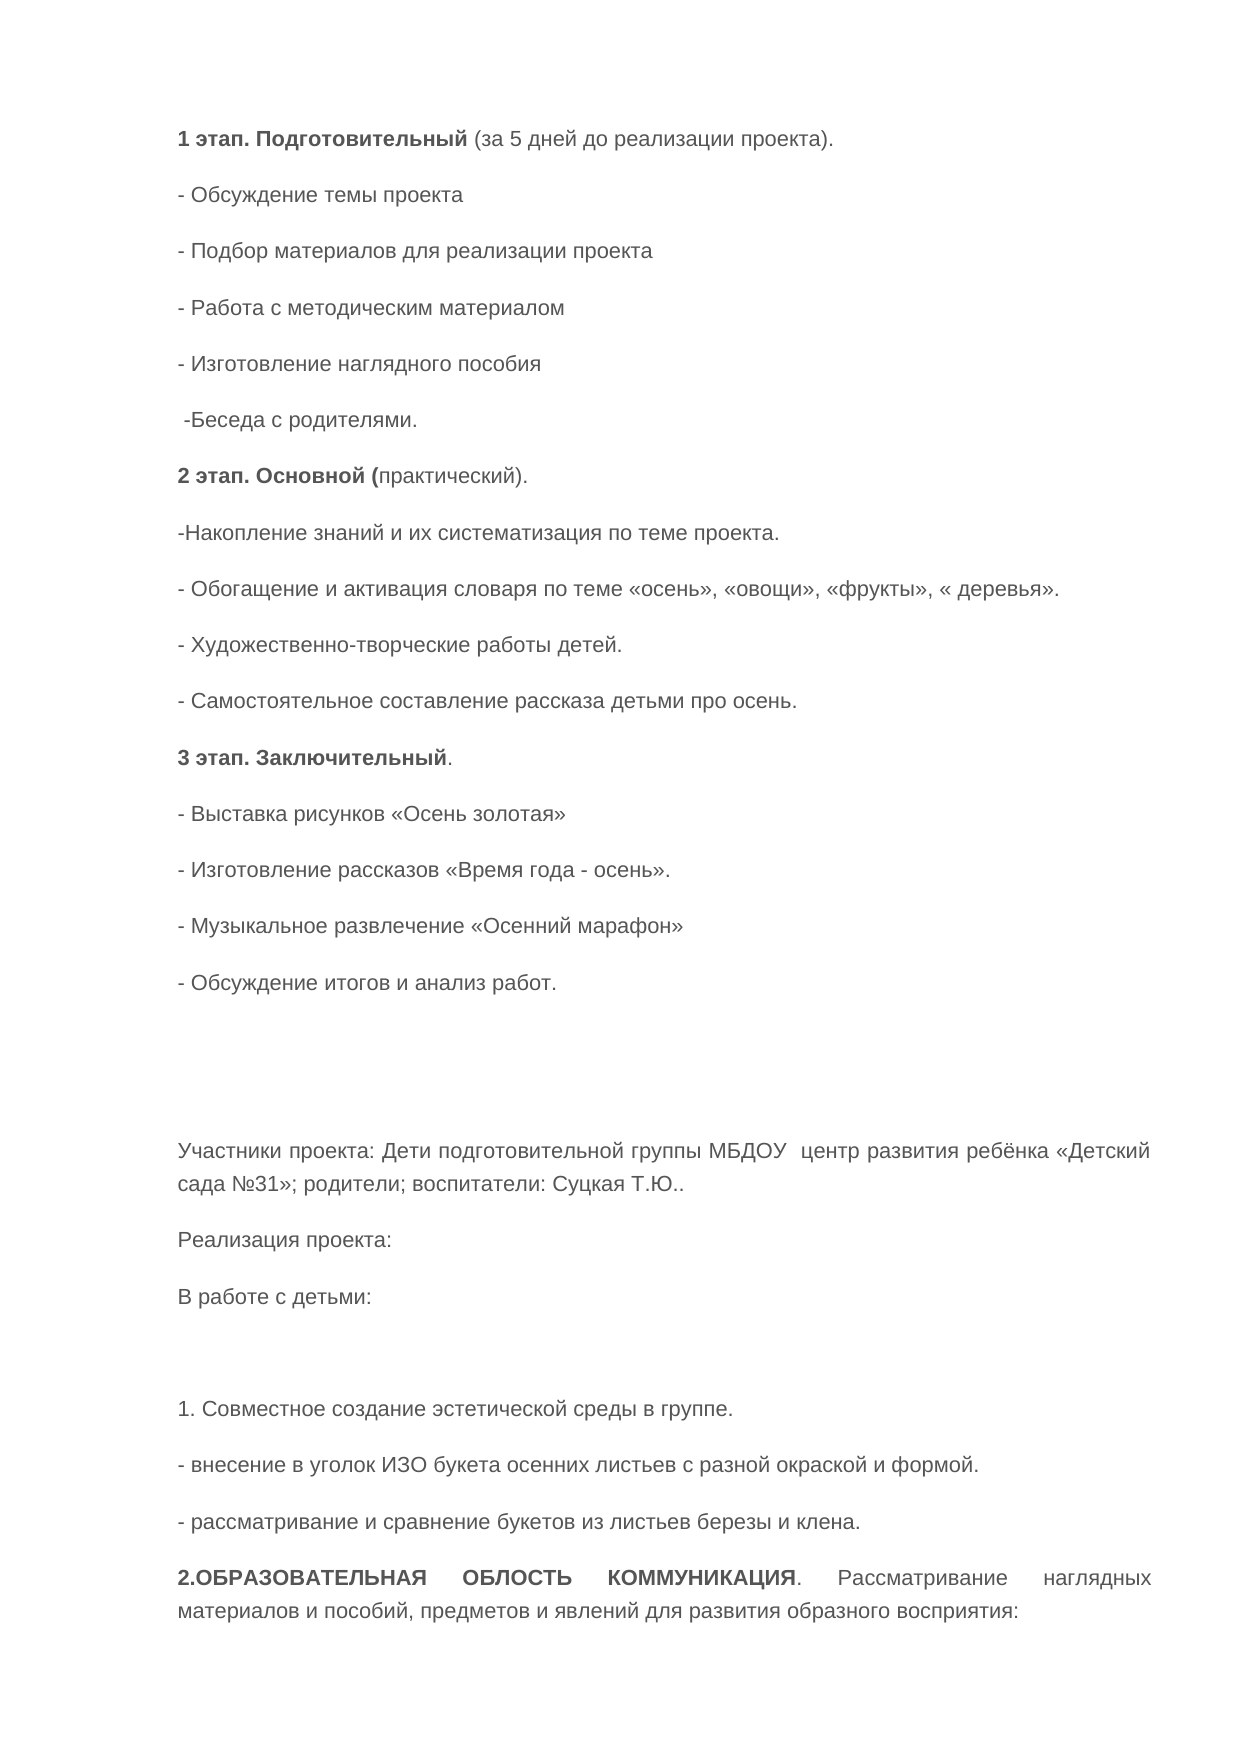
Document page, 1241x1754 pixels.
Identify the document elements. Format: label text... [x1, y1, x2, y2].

text - Изготовление рассказов «Время года - осень». [177, 849, 1152, 882]
text Реализация проекта: [177, 1220, 1152, 1252]
text В работе с детьми: [177, 1276, 1152, 1309]
text - Выставка рисунков «Осень золотая» [177, 793, 1152, 826]
text - Художественно-творческие работы детей. [177, 624, 1152, 657]
text 2.ОБРАЗОВАТЕЛЬНАЯ ОБЛОСТЬ КОММУНИКАЦИЯ. Рассматривание наглядных материалов и пособий, предметов и явлений для развития образного восприятия: [177, 1557, 1152, 1623]
text - Обсуждение итогов и анализ работ. [177, 962, 1152, 995]
text 3 этап. Заключительный. [177, 737, 1152, 770]
text -Накопление знаний и их систематизация по теме проекта. [177, 512, 1152, 545]
text 2 этап. Основной (практический). [177, 456, 1152, 488]
text Участники проекта: Дети подготовительной группы МБДОУ центр развития ребёнка «Детский сада №31»; родители; воспитатели: Суцкая Т.Ю.. [177, 1131, 1152, 1196]
text - Работа с методическим материалом [177, 287, 1152, 320]
text 1 этап. Подготовительный (за 5 дней до реализации проекта). [177, 118, 1152, 151]
text - внесение в уголок ИЗО букета осенних листьев с разной окраской и формой. [177, 1445, 1152, 1477]
text - Обогащение и активация словаря по теме «осень», «овощи», «фрукты», « деревья». [177, 568, 1152, 601]
text - Изготовление наглядного пособия [177, 343, 1152, 376]
text 1. Совместное создание эстетической среды в группе. [177, 1388, 1152, 1421]
text - Музыкальное развлечение «Осенний марафон» [177, 906, 1152, 938]
text - рассматривание и сравнение букетов из листьев березы и клена. [177, 1501, 1152, 1534]
text - Подбор материалов для реализации проекта [177, 231, 1152, 263]
text - Обсуждение темы проекта [177, 174, 1152, 207]
text - Самостоятельное составление рассказа детьми про осень. [177, 681, 1152, 713]
text -Беседа с родителями. [177, 399, 1152, 432]
